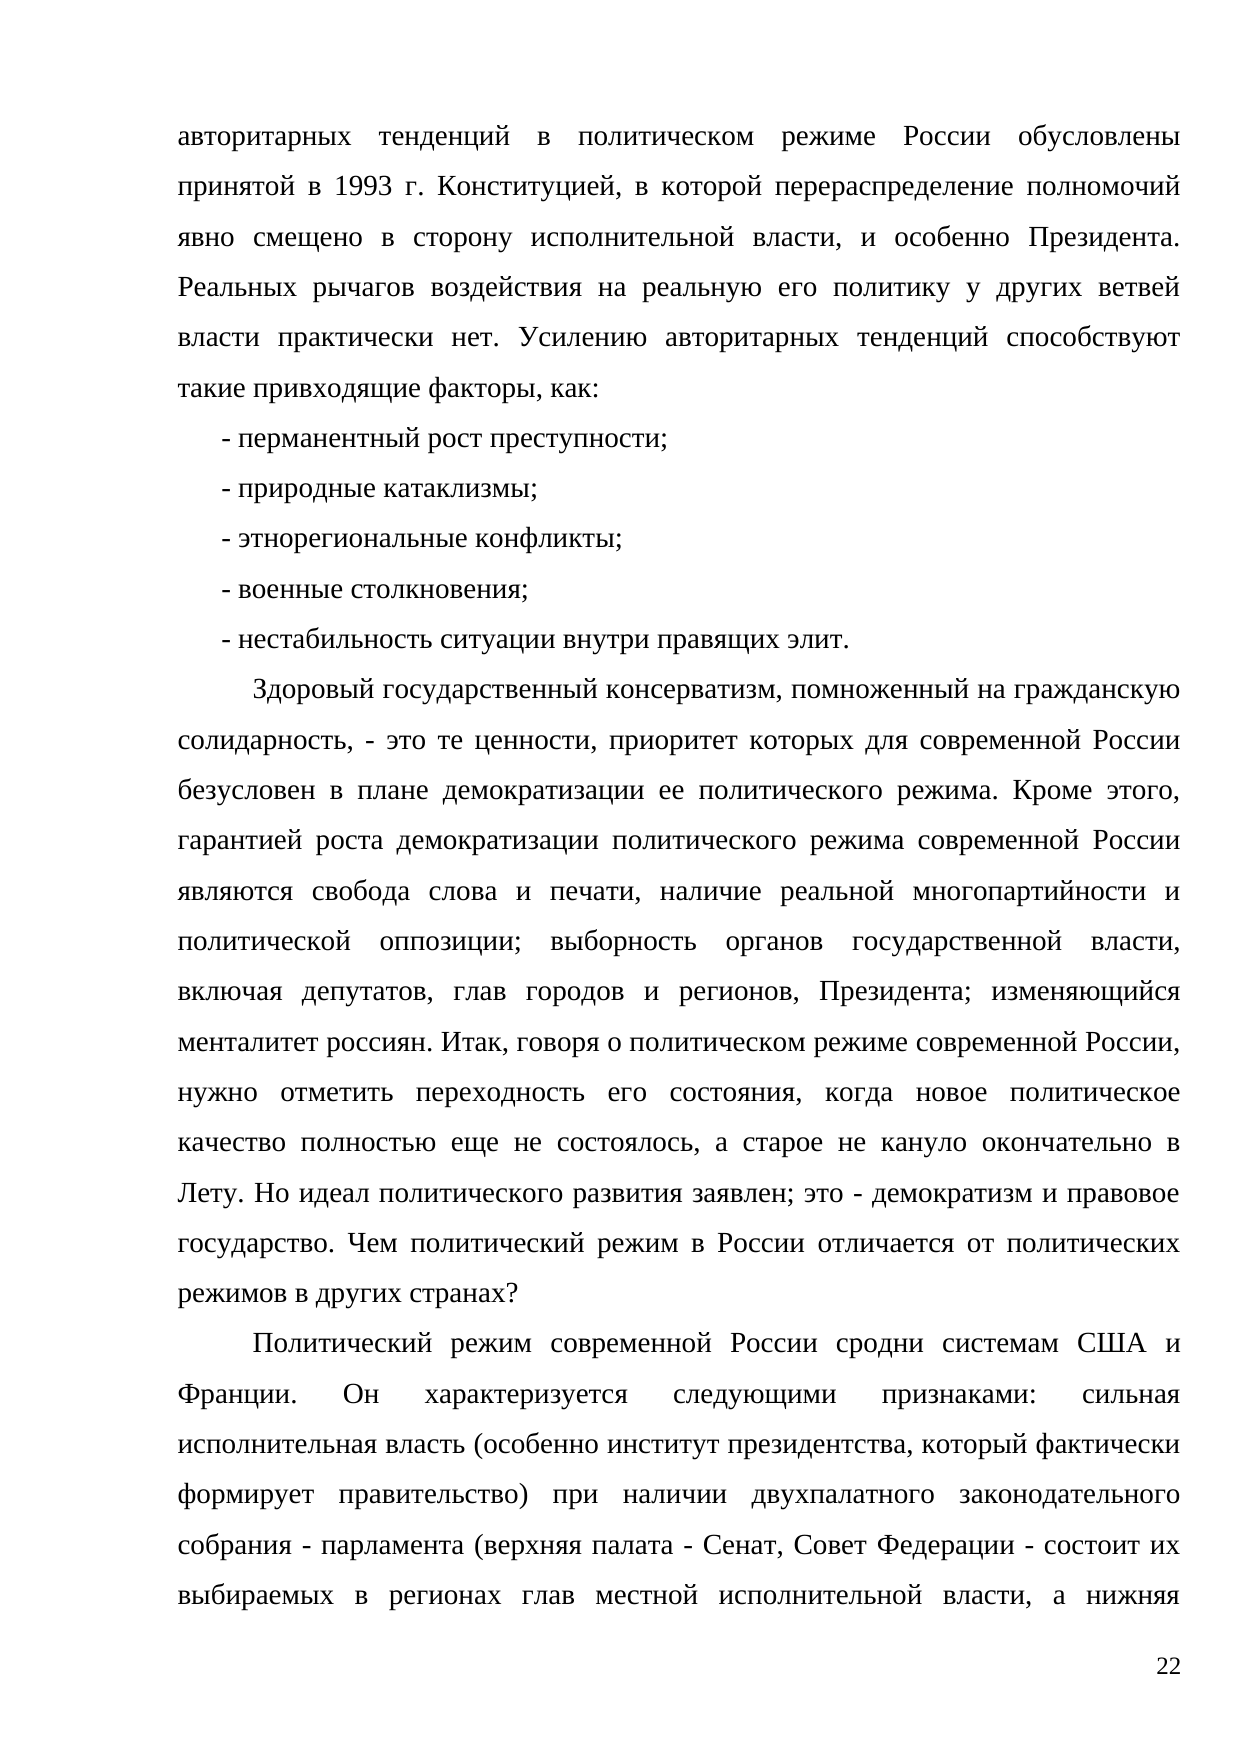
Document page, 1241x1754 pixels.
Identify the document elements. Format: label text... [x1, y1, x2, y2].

text - нестабильность ситуации внутри правящих элит. [177, 621, 1181, 655]
text - перманентный рост преступности; [177, 420, 1181, 453]
text - этнорегиональные конфликты; [177, 521, 1181, 554]
text Здоровый государственный консерватизм, помноженный на гражданскую солидарность, - это те ценности, приоритет которых для современной России безусловен в плане демократизации ее политического режима. Кроме этого, гарантией роста демократизации политического режима современной России являются свобода слова и печати, наличие реальной многопартийности и политической оппозиции; выборность органов государственной власти, включая депутатов, глав городов и регионов, Президента; изменяющийся менталитет россиян. Итак, говоря о политическом режиме современной России, нужно отметить переходность его состояния, когда новое политическое качество полностью еще не состоялось, а старое не кануло окончательно в Лету. Но идеал политического развития заявлен; это - демократизм и правовое государство. Чем политический режим в России отличается от политических режимов в других странах? [177, 672, 1181, 1309]
text - военные столкновения; [177, 571, 1181, 604]
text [177, 1326, 1181, 1611]
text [177, 118, 1181, 403]
text - природные катаклизмы; [177, 470, 1181, 504]
